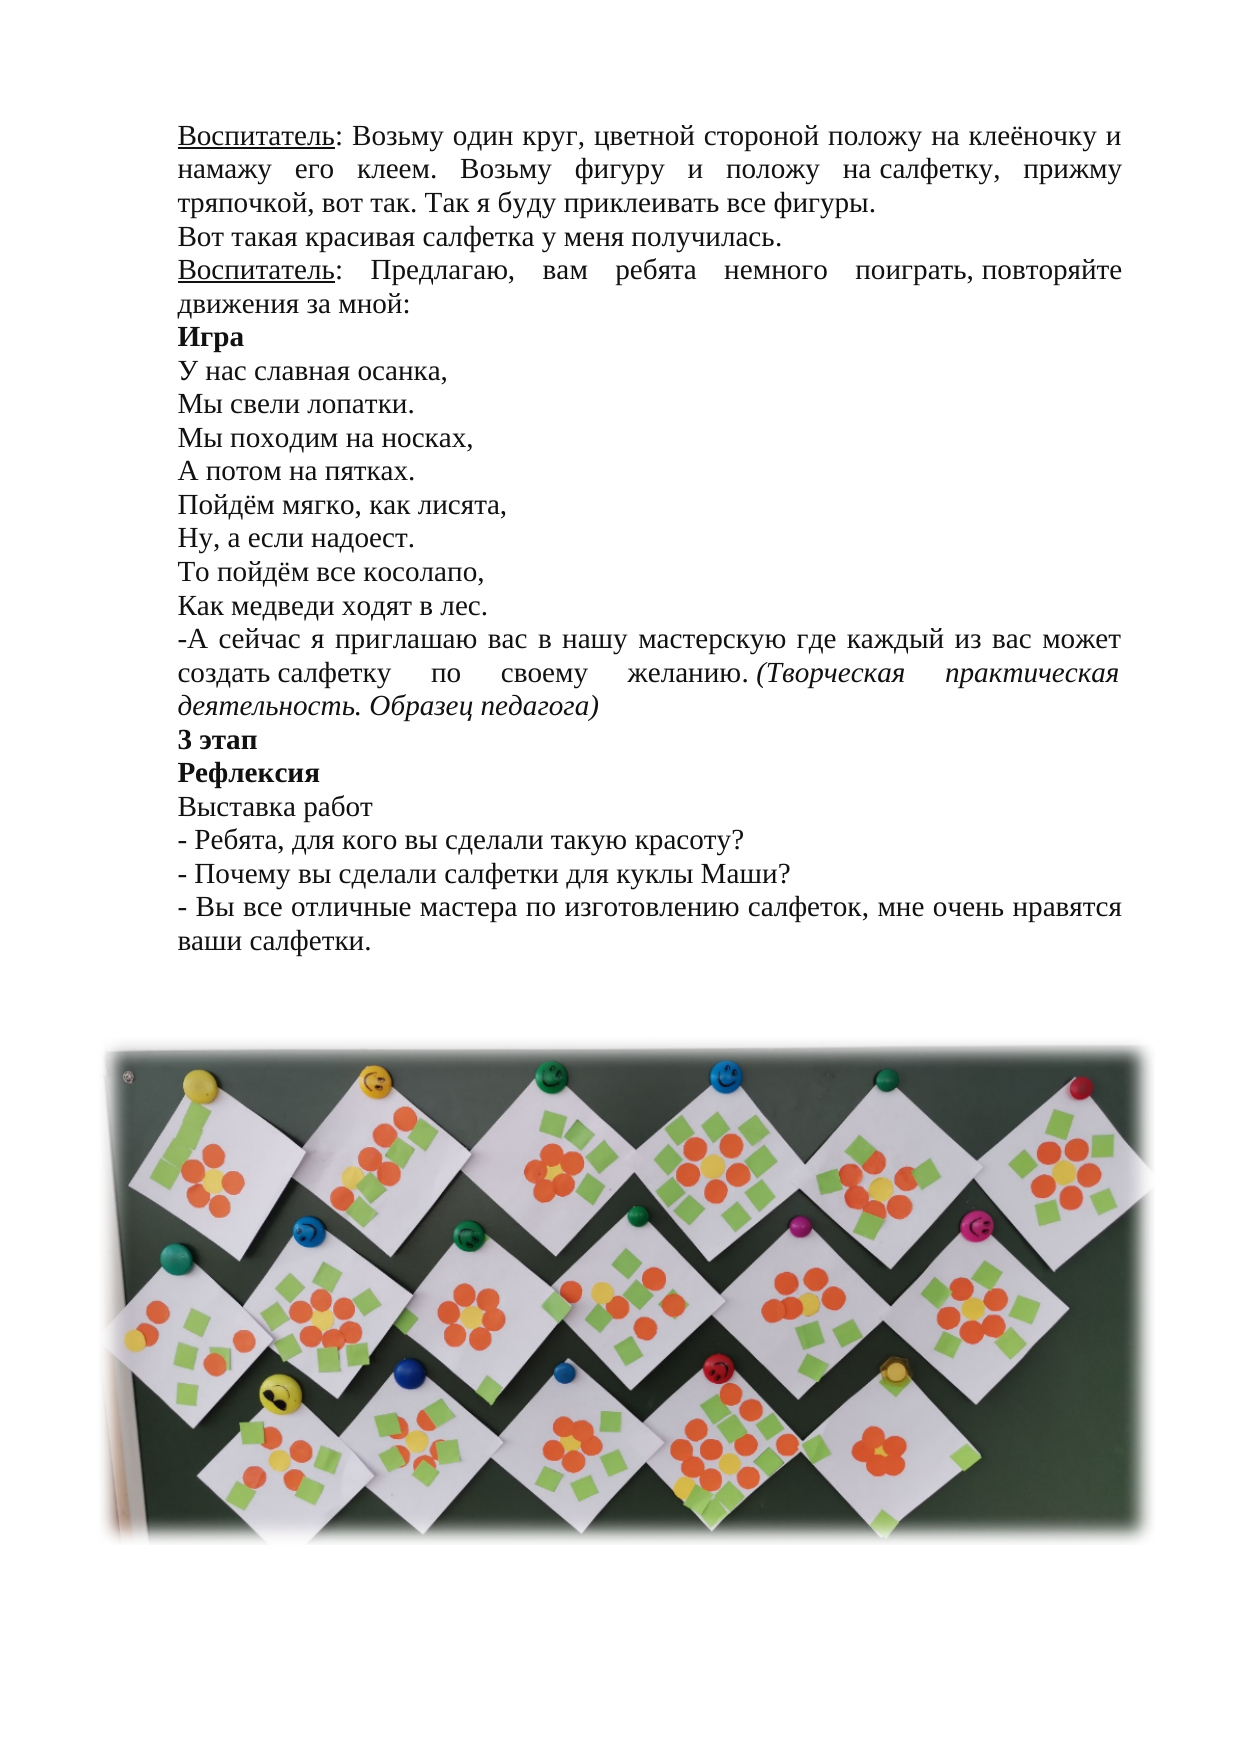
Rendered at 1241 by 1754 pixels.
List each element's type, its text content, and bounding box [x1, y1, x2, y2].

picture [125, 1063, 1129, 1520]
text 3 этап [177, 722, 1122, 755]
text Пойдём мягко, как лисята, [177, 487, 1122, 521]
text То пойдём все косолапо, [177, 554, 1122, 588]
text А потом на пятках. [177, 453, 1122, 487]
text Выставка работ [177, 789, 1122, 822]
text - Почему вы сделали салфетки для куклы Маши? [177, 856, 1122, 889]
text У нас славная осанка, [177, 353, 1122, 386]
text Рефлексия [177, 755, 1122, 789]
text Ну, а если надоест. [177, 521, 1122, 554]
text - Вы все отличные мастера по изготовлению салфеток, мне очень нравятся ваши салфетки. [177, 889, 1122, 957]
text - Ребята, для кого вы сделали такую красоту? [177, 822, 1122, 856]
text Игра [177, 319, 1122, 353]
text Мы свели лопатки. [177, 386, 1122, 420]
text Как медведи ходят в лес. [177, 588, 1122, 621]
text Воспитатель: Возьму один круг, цветной стороной положу на клеёночку и намажу его клеем. Возьму фигуру и положу на салфетку, прижму тряпочкой, вот так. Так я буду приклеивать все фигуры. [177, 118, 1122, 219]
text Воспитатель: Предлагаю, вам ребята немного поиграть, повторяйте движения за мной: [177, 252, 1122, 319]
text Мы походим на носках, [177, 420, 1122, 453]
text -А сейчас я приглашаю вас в нашу мастерскую где каждый из вас может создать салфетку по своему желанию. (Творческая практическая деятельность. Образец педагога) [177, 621, 1122, 722]
text Вот такая красивая салфетка у меня получилась. [177, 219, 1122, 252]
